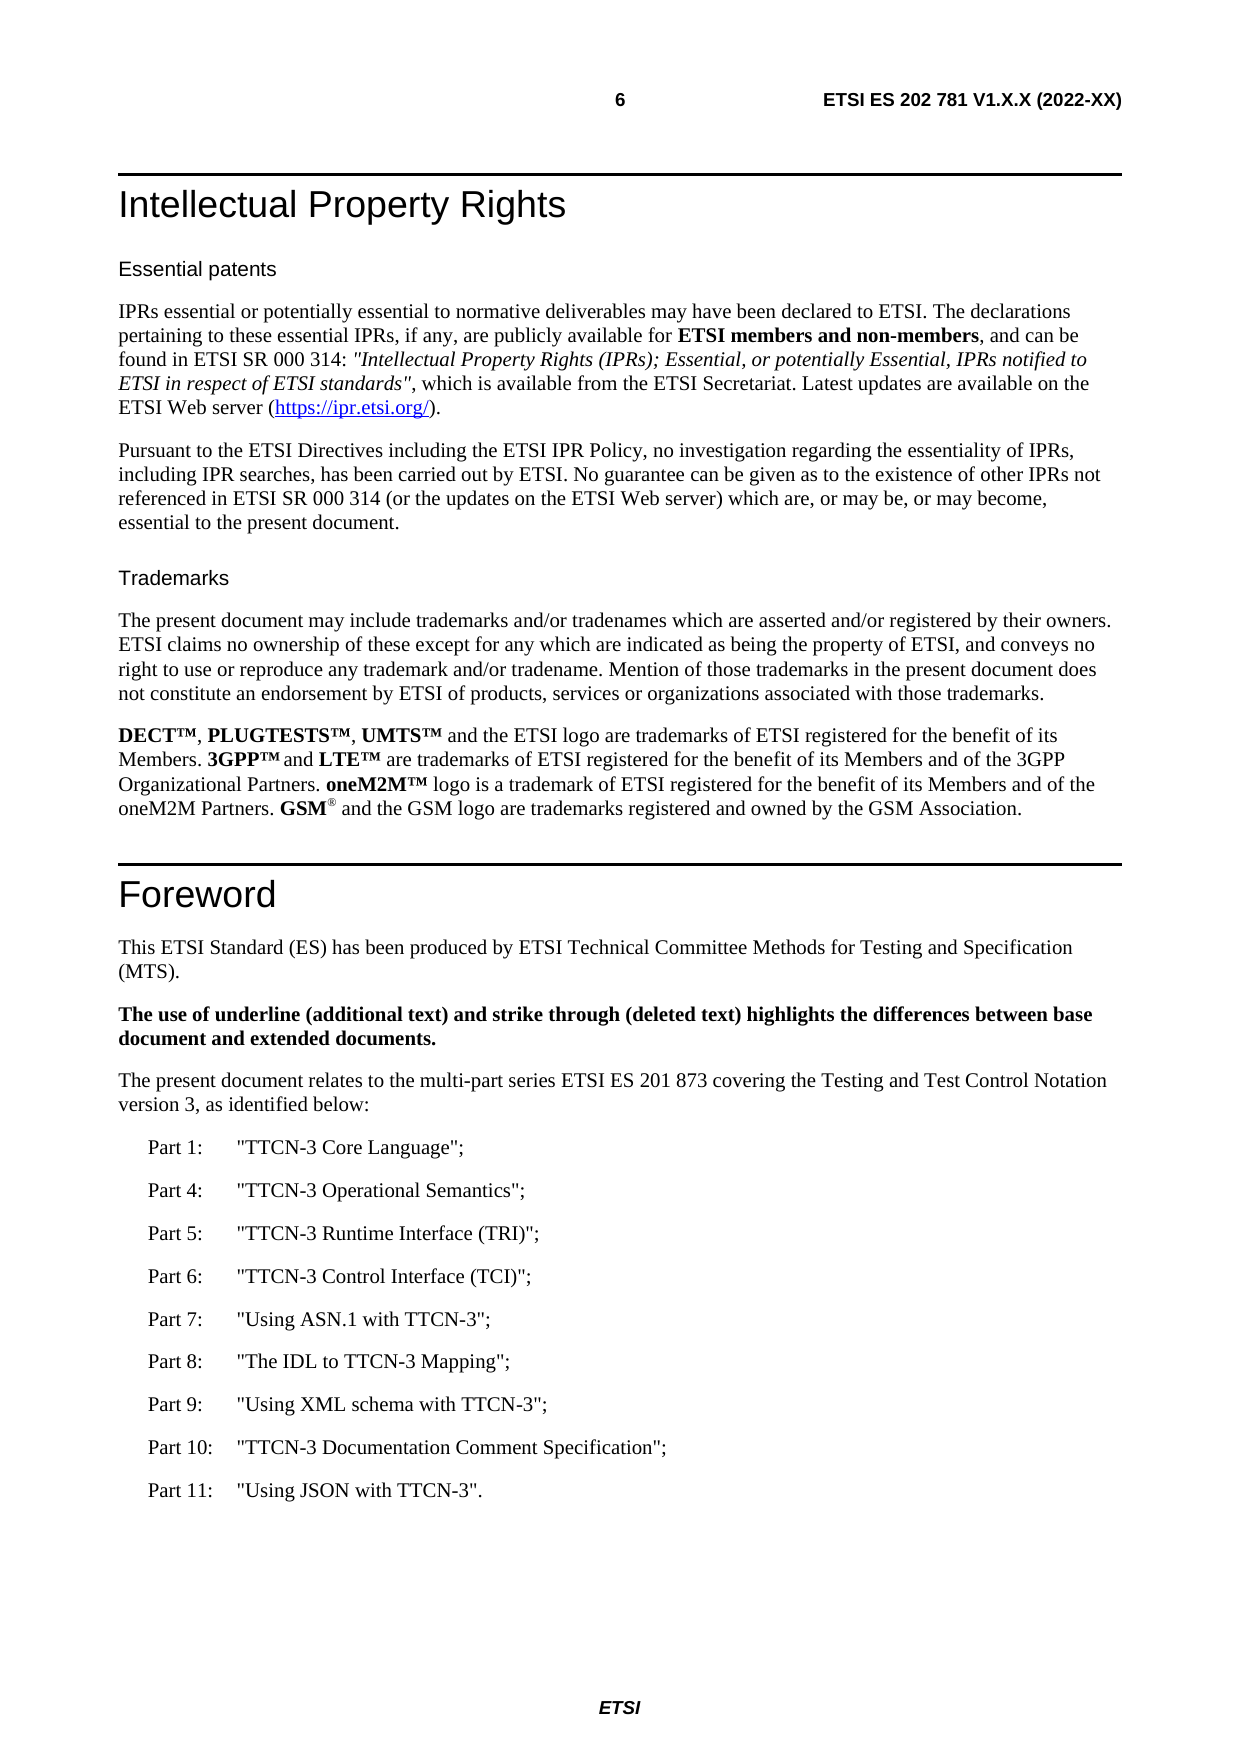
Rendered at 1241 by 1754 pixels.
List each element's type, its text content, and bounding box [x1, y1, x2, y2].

text Trademarks [118, 566, 1122, 589]
subtitle Intellectual Property Rights [118, 176, 1122, 225]
text Part 5: "TTCN-3 Runtime Interface (TRI)"; [148, 1221, 1122, 1245]
text Part 4: "TTCN-3 Operational Semantics"; [148, 1178, 1122, 1202]
text Part 6: "TTCN-3 Control Interface (TCI)"; [148, 1264, 1122, 1288]
text Part 11: "Using JSON with TTCN-3". [148, 1478, 1122, 1502]
text The use of underline (additional text) and strike through (deleted text) highlights the differences between base document and extended documents. [118, 1001, 1122, 1049]
text Part 9: "Using XML schema with TTCN-3"; [148, 1392, 1122, 1416]
text Essential patents [118, 256, 1122, 280]
text IPRs essential or potentially essential to normative deliverables may have been declared to ETSI. The declarations pertaining to these essential IPRs, if any, are publicly available for ETSI members and non-members, and can be found in ETSI SR 000 314: "Intellectual Property Rights (IPRs); Essential, or potentially Essential, IPRs notified to ETSI in respect of ETSI standards", which is available from the ETSI Secretariat. Latest updates are available on the ETSI Web server (https://ipr.etsi.org/). [118, 299, 1122, 419]
subtitle Foreword [118, 866, 1122, 916]
text Pursuant to the ETSI Directives including the ETSI IPR Policy, no investigation regarding the essentiality of IPRs, including IPR searches, has been carried out by ETSI. No guarantee can be given as to the existence of other IPRs not referenced in ETSI SR 000 314 (or the updates on the ETSI Web server) which are, or may be, or may become, essential to the present document. [118, 438, 1122, 534]
text Part 7: "Using ASN.1 with TTCN-3"; [148, 1306, 1122, 1331]
text The present document relates to the multi-part series ETSI ES 201 873 covering the Testing and Test Control Notation version 3, as identified below: [118, 1068, 1122, 1116]
text Part 1: "TTCN-3 Core Language"; [148, 1135, 1122, 1159]
text DECT™, PLUGTESTS™, UMTS™ and the ETSI logo are trademarks of ETSI registered for the benefit of its Members. 3GPP™ and LTE™ are trademarks of ETSI registered for the benefit of its Members and of the 3GPP Organizational Partners. oneM2M™ logo is a trademark of ETSI registered for the benefit of its Members and of the oneM2M Partners. GSM® and the GSM logo are trademarks registered and owned by the GSM Association. [118, 723, 1122, 819]
text This ETSI Standard (ES) has been produced by ETSI Technical Committee Methods for Testing and Specification (MTS). [118, 934, 1122, 983]
text Part 10: "TTCN-3 Documentation Comment Specification"; [148, 1435, 1122, 1459]
text Part 8: "The IDL to TTCN-3 Mapping"; [148, 1349, 1122, 1373]
text The present document may include trademarks and/or tradenames which are asserted and/or registered by their owners. ETSI claims no ownership of these except for any which are indicated as being the property of ETSI, and conveys no right to use or reproduce any trademark and/or tradename. Mention of those trademarks in the present document does not constitute an endorsement by ETSI of products, services or organizations associated with those trademarks. [118, 608, 1122, 704]
